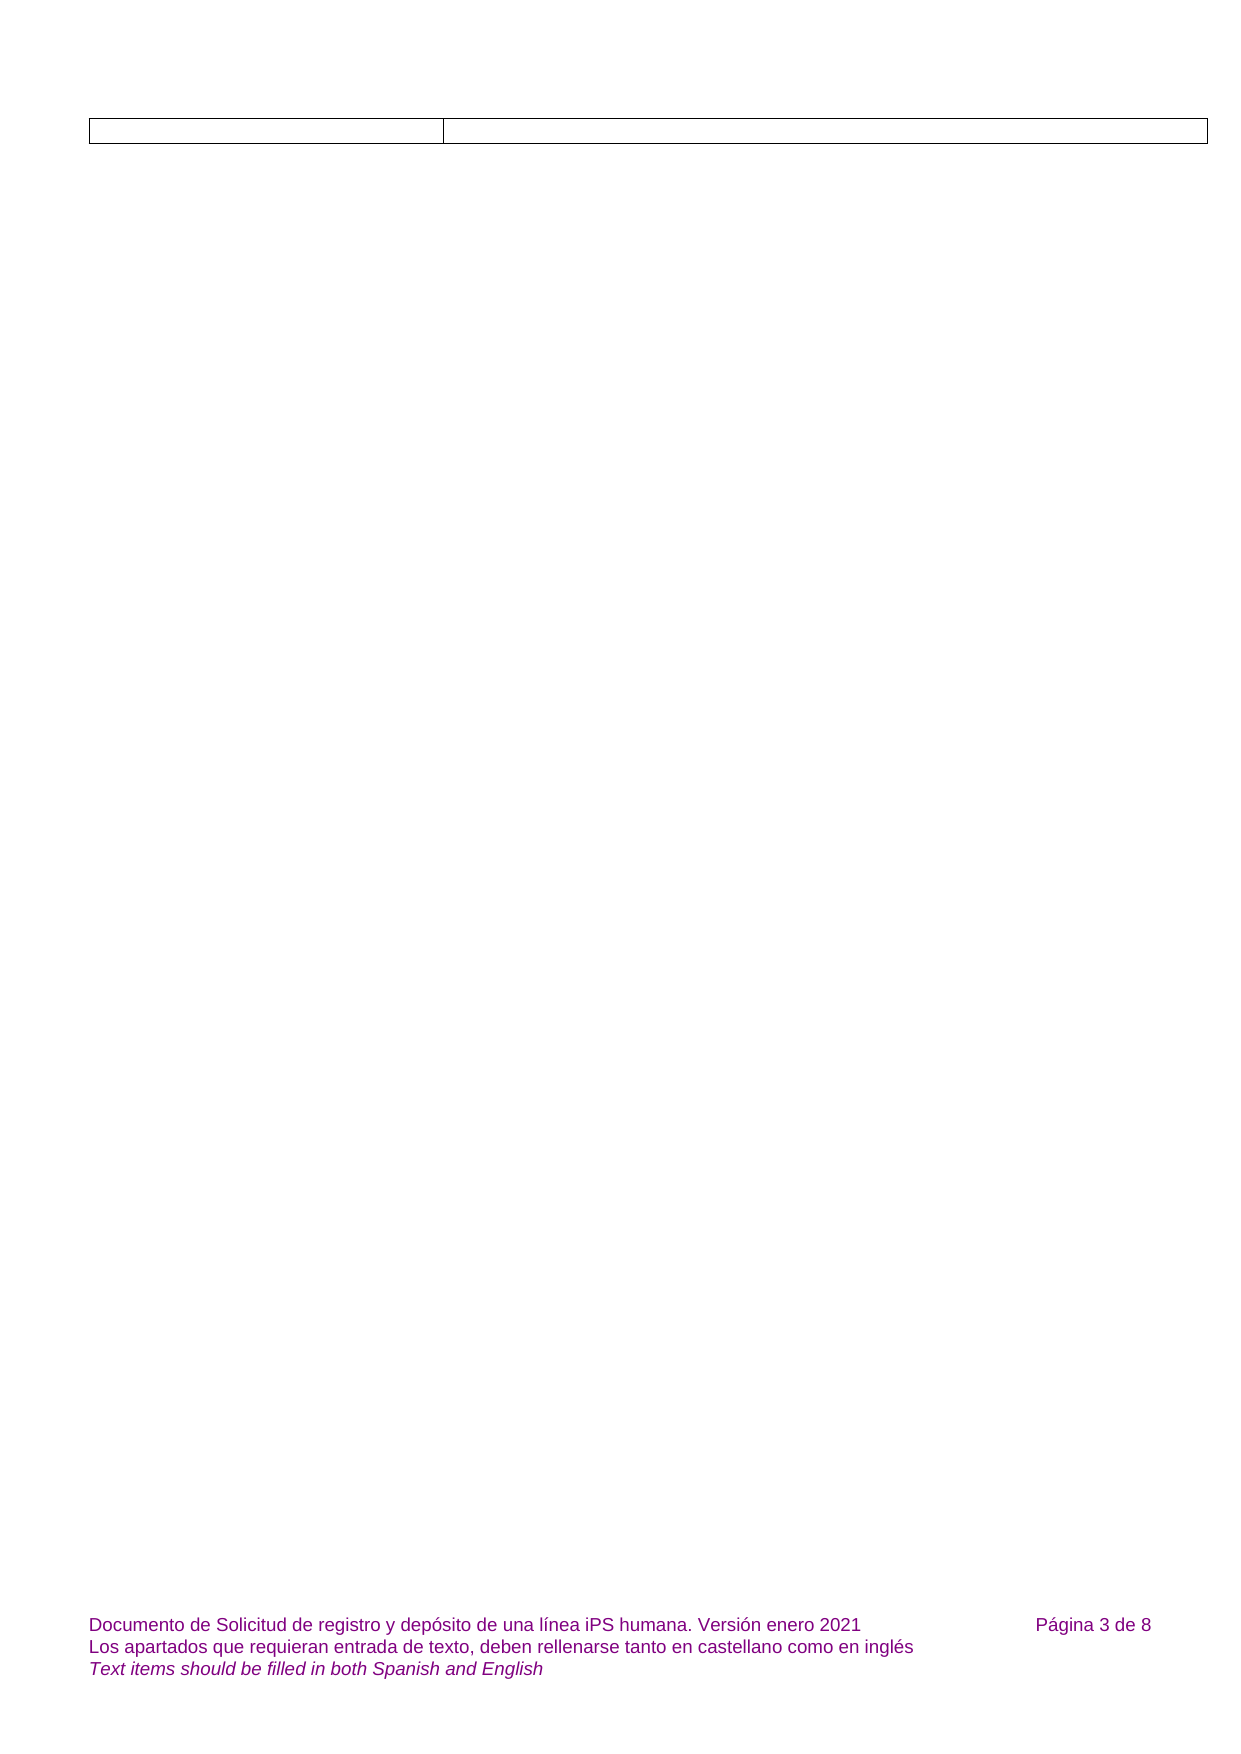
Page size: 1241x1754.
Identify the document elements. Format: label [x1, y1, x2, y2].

table_cell [90, 119, 443, 143]
table_cell [444, 119, 1207, 143]
